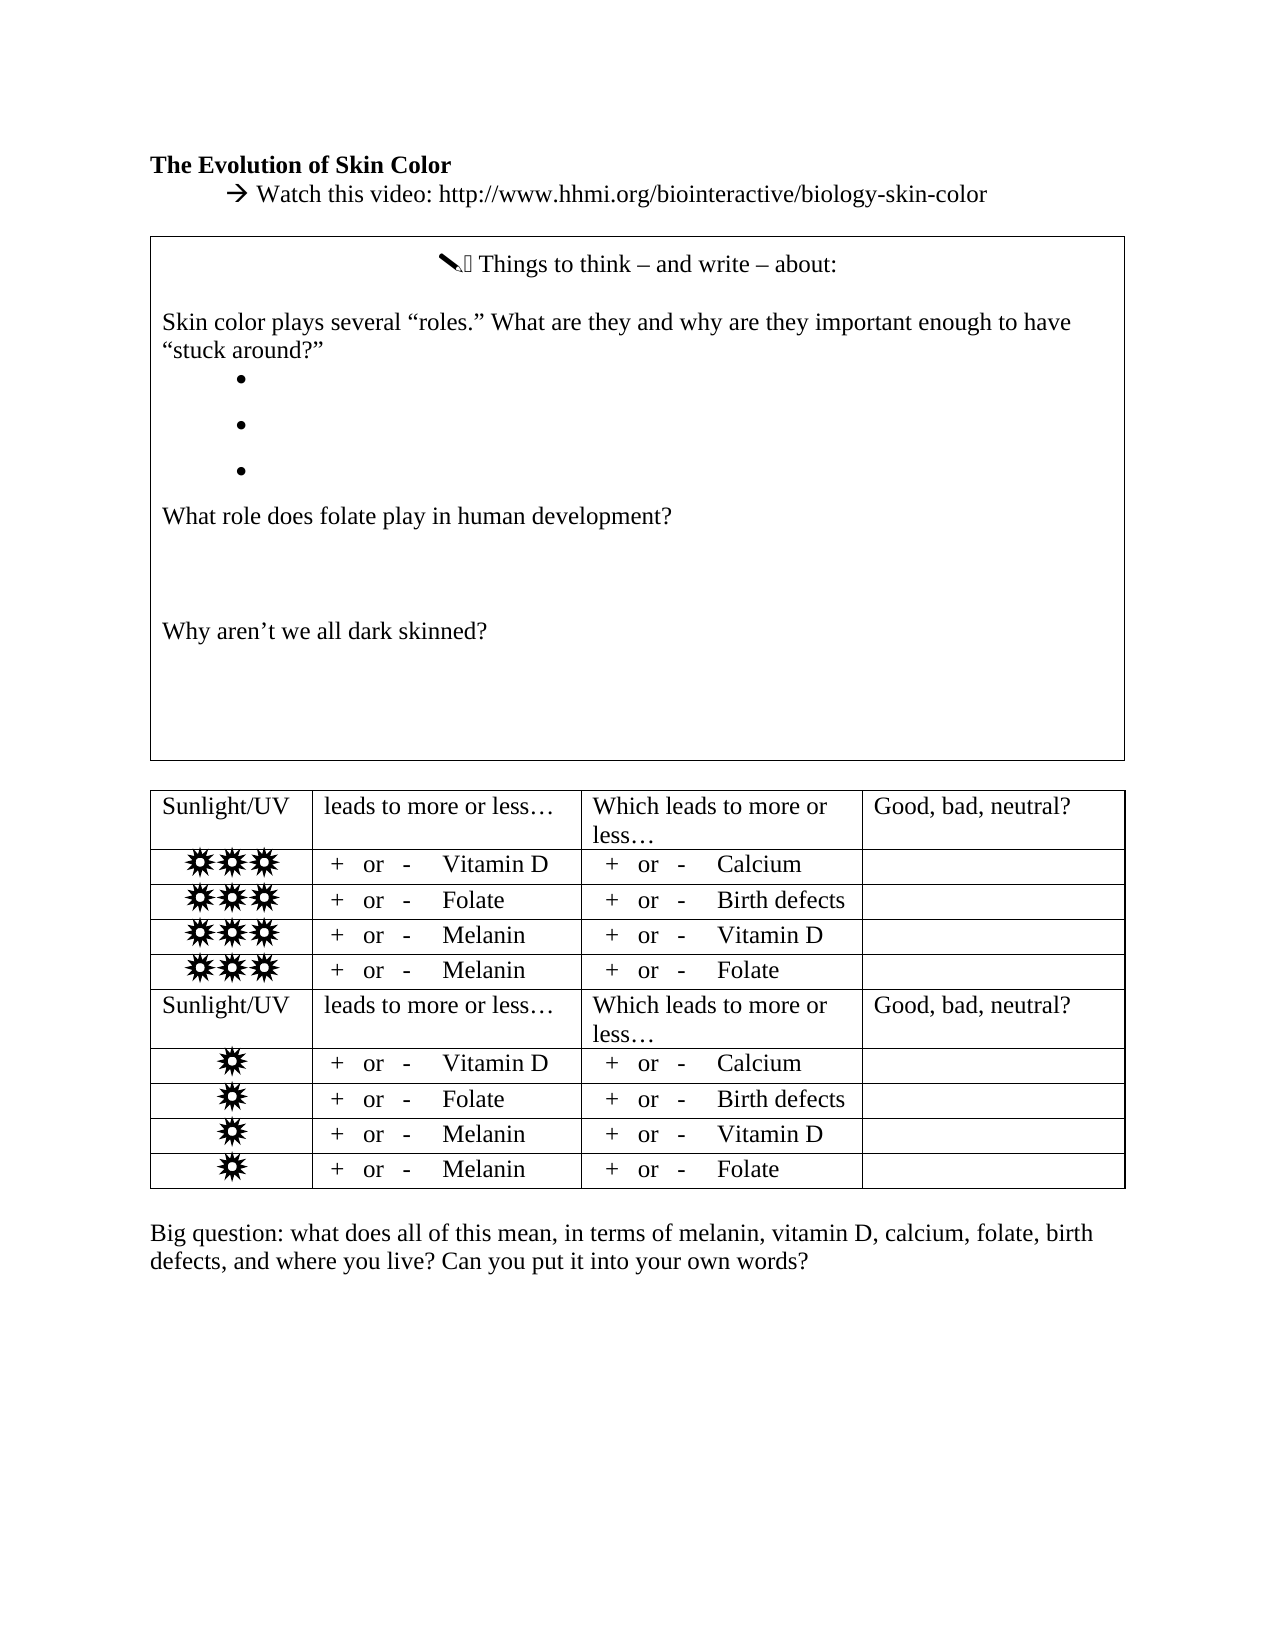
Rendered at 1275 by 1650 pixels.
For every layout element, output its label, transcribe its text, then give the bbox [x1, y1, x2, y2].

table_cell Sunlight/UV [151, 990, 312, 1047]
table_cell [863, 1154, 1124, 1188]
text Watch this video: http://www.hhmi.org/biointeractive/biology-skin-color [150, 179, 1125, 207]
table_header Things to think – and write – about: Skin color plays several “roles.” What are they and why are they important enough to have “stuck around?” What role does folate play in human development? Why aren’t we all dark skinned? [151, 237, 1124, 760]
table_cell [151, 1119, 312, 1153]
table_cell + or - Birth defects [582, 1084, 862, 1118]
table_cell + or - Folate [313, 885, 581, 919]
table_header Good, bad, neutral? [863, 791, 1124, 848]
table_cell Which leads to more or less… [582, 990, 862, 1047]
table_cell [151, 885, 312, 919]
table_cell [151, 955, 312, 989]
table_cell + or - Vitamin D [313, 1049, 581, 1083]
table_cell [151, 1084, 312, 1118]
table_cell + or - Folate [582, 955, 862, 989]
table_cell + or - Melanin [313, 1119, 581, 1153]
table_cell + or - Birth defects [582, 885, 862, 919]
table_cell + or - Calcium [582, 850, 862, 884]
table_cell [863, 955, 1124, 989]
text Big question: what does all of this mean, in terms of melanin, vitamin D, calcium, folate, birth defects, and where you live? Can you put it into your own words? [150, 1218, 1125, 1275]
table_cell [863, 1119, 1124, 1153]
table_cell + or - Vitamin D [582, 1119, 862, 1153]
table_cell [863, 1084, 1124, 1118]
table_cell [863, 885, 1124, 919]
table_cell + or - Calcium [582, 1049, 862, 1083]
table_cell + or - Folate [313, 1084, 581, 1118]
table_cell leads to more or less… [313, 990, 581, 1047]
table_header Which leads to more or less… [582, 791, 862, 848]
table_cell [151, 920, 312, 954]
table_cell + or - Folate [582, 1154, 862, 1188]
table_header Sunlight/UV [151, 791, 312, 848]
table_header leads to more or less… [313, 791, 581, 848]
table_cell + or - Vitamin D [582, 920, 862, 954]
table_cell + or - Vitamin D [313, 850, 581, 884]
table_cell [863, 850, 1124, 884]
table_cell [863, 920, 1124, 954]
text The Evolution of Skin Color [150, 150, 1125, 179]
table_cell [151, 1154, 312, 1188]
table_cell + or - Melanin [313, 920, 581, 954]
table_cell Good, bad, neutral? [863, 990, 1124, 1047]
table_cell [151, 850, 312, 884]
table_cell [863, 1049, 1124, 1083]
table_cell + or - Melanin [313, 1154, 581, 1188]
table_cell [151, 1049, 312, 1083]
table_cell + or - Melanin [313, 955, 581, 989]
